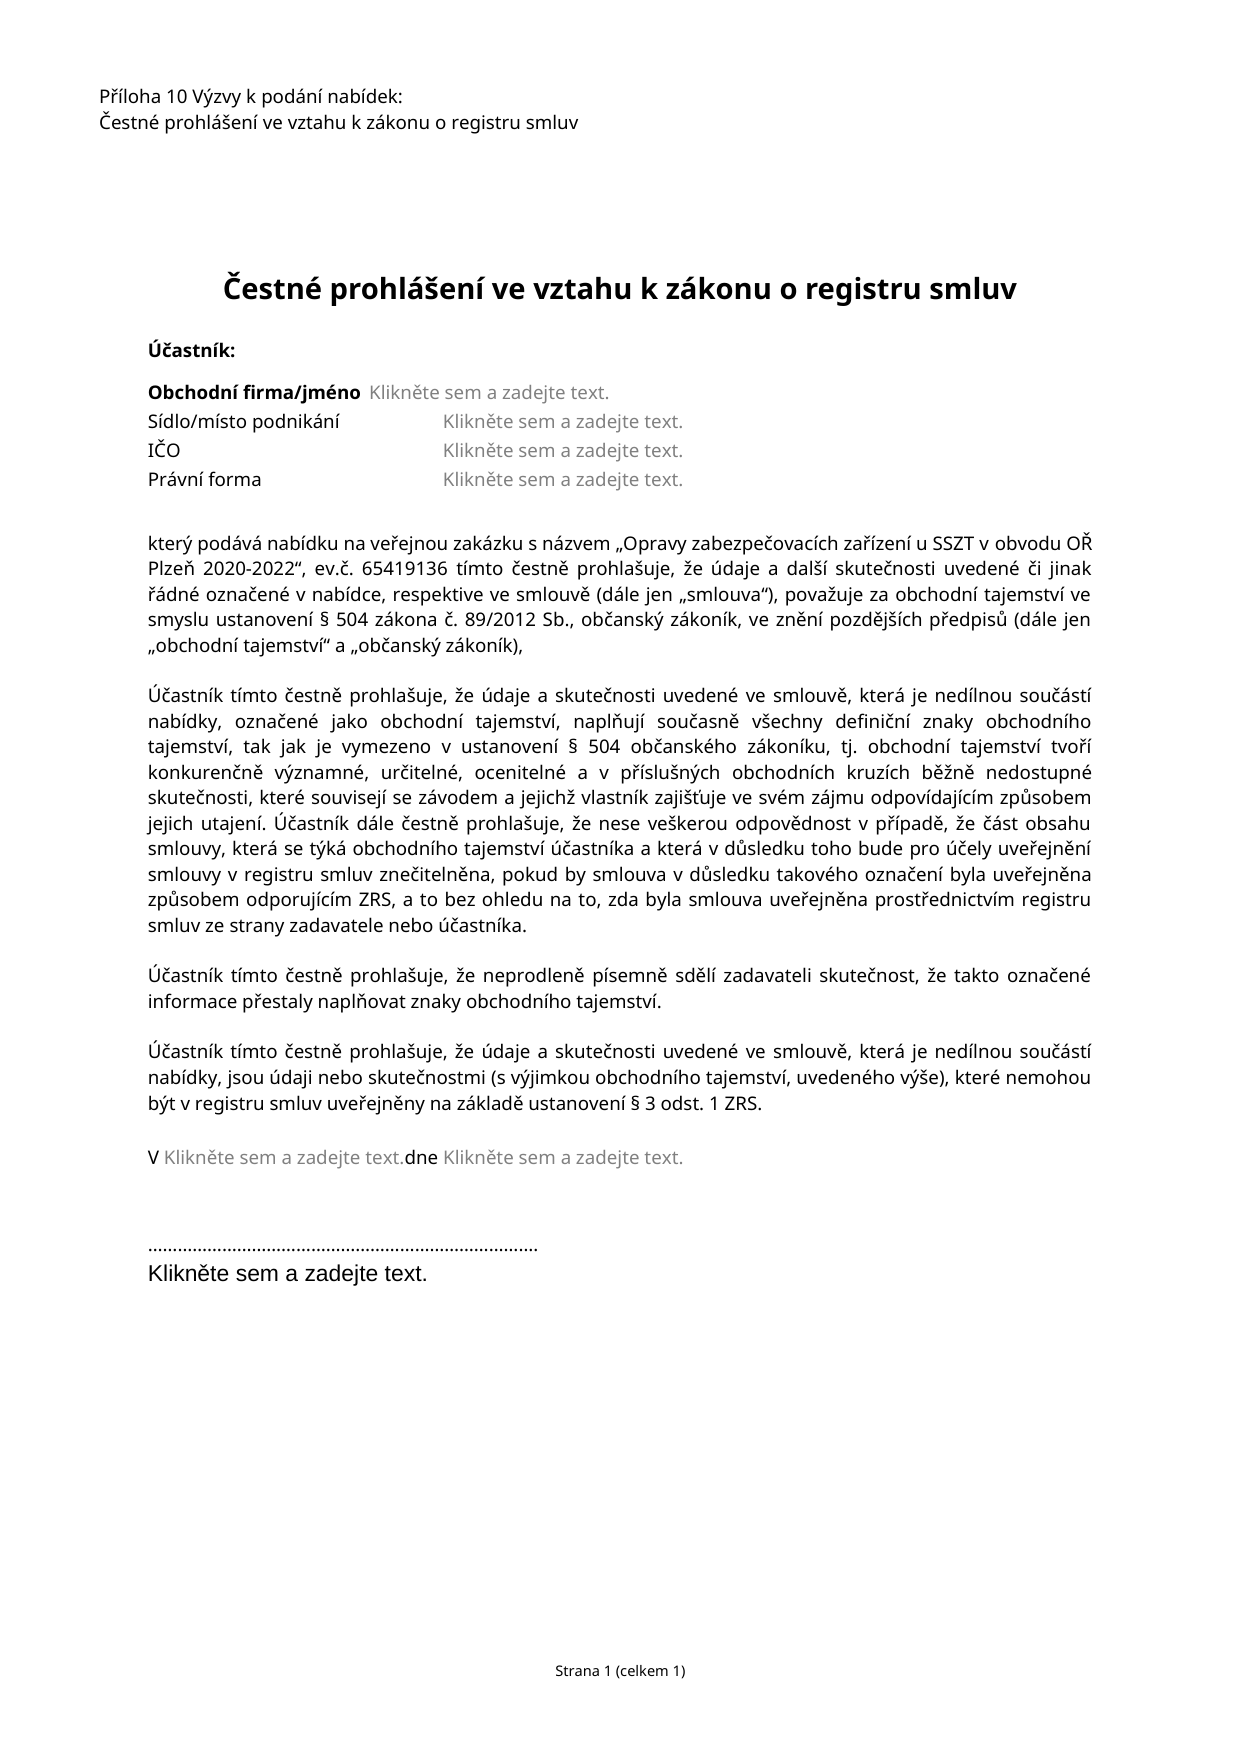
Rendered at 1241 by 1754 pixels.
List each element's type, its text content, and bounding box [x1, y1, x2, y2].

text Sídlo/místo podnikání [148, 405, 1093, 434]
text IČO [148, 434, 1093, 463]
text který podává nabídku na veřejnou zakázku s názvem „Opravy zabezpečovacích zařízení u SSZT v obvodu OŘ Plzeň 2020-2022“, ev.č. 65419136 tímto čestně prohlašuje, že údaje a další skutečnosti uvedené či jinak řádné označené v nabídce, respektive ve smlouvě (dále jen „smlouva“), považuje za obchodní tajemství ve smyslu ustanovení § 504 zákona č. 89/2012 Sb., občanský zákoník, ve znění pozdějších předpisů (dále jen „obchodní tajemství“ a „občanský zákoník), [148, 530, 1093, 658]
text Účastník tímto čestně prohlašuje, že údaje a skutečnosti uvedené ve smlouvě, která je nedílnou součástí nabídky, jsou údaji nebo skutečnostmi (s výjimkou obchodního tajemství, uvedeného výše), které nemohou být v registru smluv uveřejněny na základě ustanovení § 3 odst. 1 ZRS. [148, 1039, 1093, 1115]
text ……………………………………………………………………. [148, 1228, 1092, 1257]
title Čestné prohlášení ve vztahu k zákonu o registru smluv [148, 268, 1093, 308]
text Účastník: [148, 333, 1093, 364]
text Účastník tímto čestně prohlašuje, že údaje a skutečnosti uvedené ve smlouvě, která je nedílnou součástí nabídky, označené jako obchodní tajemství, naplňují současně všechny definiční znaky obchodního tajemství, tak jak je vymezeno v ustanovení § 504 občanského zákoníku, tj. obchodní tajemství tvoří konkurenčně významné, určitelné, ocenitelné a v příslušných obchodních kruzích běžně nedostupné skutečnosti, které souvisejí se závodem a jejichž vlastník zajišťuje ve svém zájmu odpovídajícím způsobem jejich utajení. Účastník dále čestně prohlašuje, že nese veškerou odpovědnost v případě, že část obsahu smlouvy, která se týká obchodního tajemství účastníka a která v důsledku toho bude pro účely uveřejnění smlouvy v registru smluv znečitelněna, pokud by smlouva v důsledku takového označení byla uveřejněna způsobem odporujícím ZRS, a to bez ohledu na to, zda byla smlouva uveřejněna prostřednictvím registru smluv ze strany zadavatele nebo účastníka. [148, 683, 1093, 938]
text Obchodní firma/jméno [148, 376, 1093, 405]
text Účastník tímto čestně prohlašuje, že neprodleně písemně sdělí zadavateli skutečnost, že takto označené informace přestaly naplňovat znaky obchodního tajemství. [148, 963, 1093, 1014]
text V dne [148, 1140, 1092, 1169]
text Právní forma [148, 463, 1093, 492]
